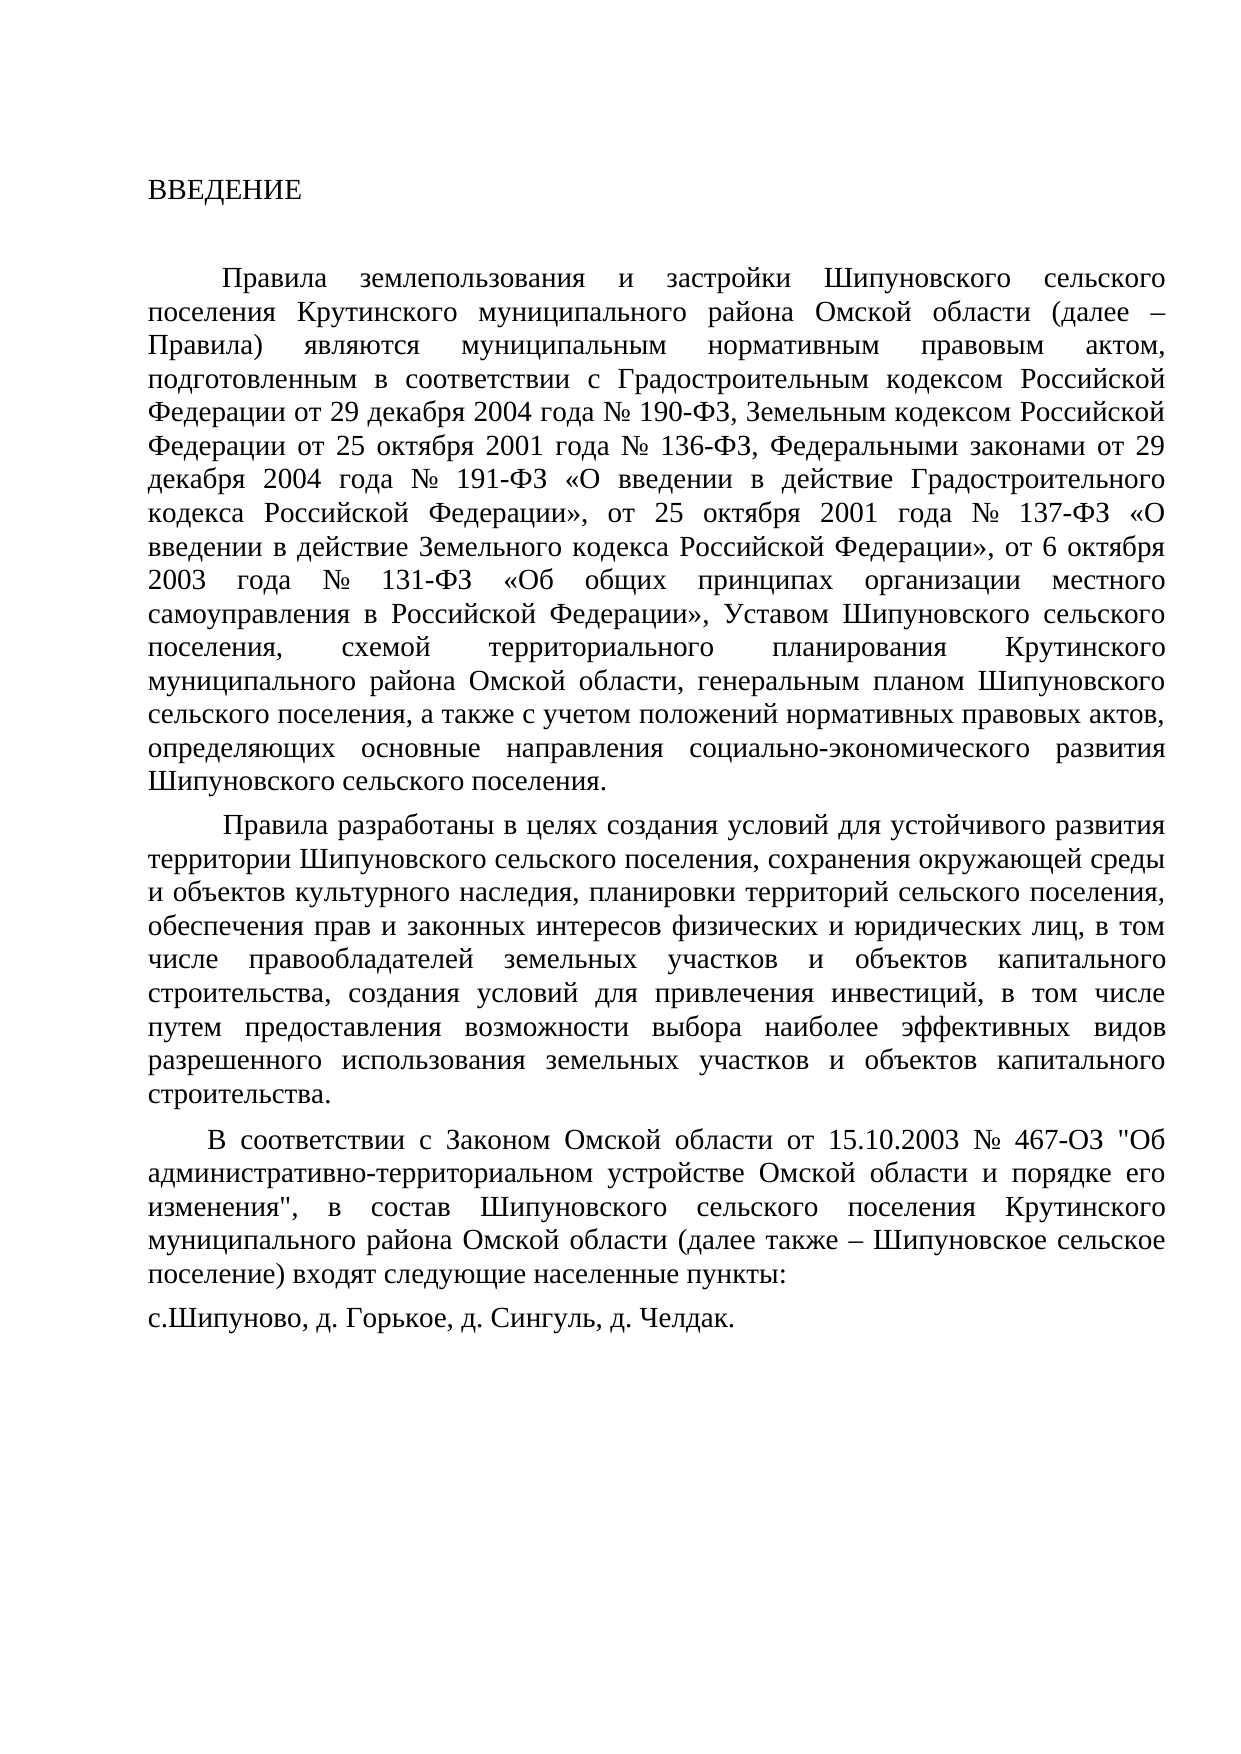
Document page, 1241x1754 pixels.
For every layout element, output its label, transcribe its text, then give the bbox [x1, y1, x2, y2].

text Правила разработаны в целях создания условий для устойчивого развития территории Шипуновского сельского поселения, сохранения окружающей среды и объектов культурного наследия, планировки территорий сельского поселения, обеспечения прав и законных интересов физических и юридических лиц, в том числе правообладателей земельных участков и объектов капитального строительства, создания условий для привлечения инвестиций, в том числе путем предоставления возможности выбора наиболее эффективных видов разрешенного использования земельных участков и объектов капитального строительства. [148, 807, 1166, 1109]
list с.Шипуново, д. Горькое, д. Сингуль, д. Челдак. [148, 1300, 1166, 1333]
subtitle ВВЕДЕНИЕ [148, 172, 1122, 206]
text Правила землепользования и застройки Шипуновского сельского поселения Крутинского муниципального района Омской области (далее – Правила) являются муниципальным нормативным правовым актом, подготовленным в соответствии с Градостроительным кодексом Российской Федерации от 29 декабря 2004 года № 190-ФЗ, Земельным кодексом Российской Федерации от 25 октября 2001 года № 136-ФЗ, Федеральными законами от 29 декабря 2004 года № 191-ФЗ «О введении в действие Градостроительного кодекса Российской Федерации», от 25 октября 2001 года № 137-ФЗ «О введении в действие Земельного кодекса Российской Федерации», от 6 октября 2003 года № 131-ФЗ «Об общих принципах организации местного самоуправления в Российской Федерации», Уставом Шипуновского сельского поселения, схемой территориального планирования Крутинского муниципального района Омской области, генеральным планом Шипуновского сельского поселения, а также с учетом положений нормативных правовых актов, определяющих основные направления социально-экономического развития Шипуновского сельского поселения. [148, 260, 1166, 797]
text В соответствии с Законом Омской области от 15.10.2003 № 467-ОЗ "Об административно-территориальном устройстве Омской области и порядке его изменения", в состав Шипуновского сельского поселения Крутинского муниципального района Омской области (далее также – Шипуновское сельское поселение) входят следующие населенные пункты: [148, 1122, 1166, 1289]
